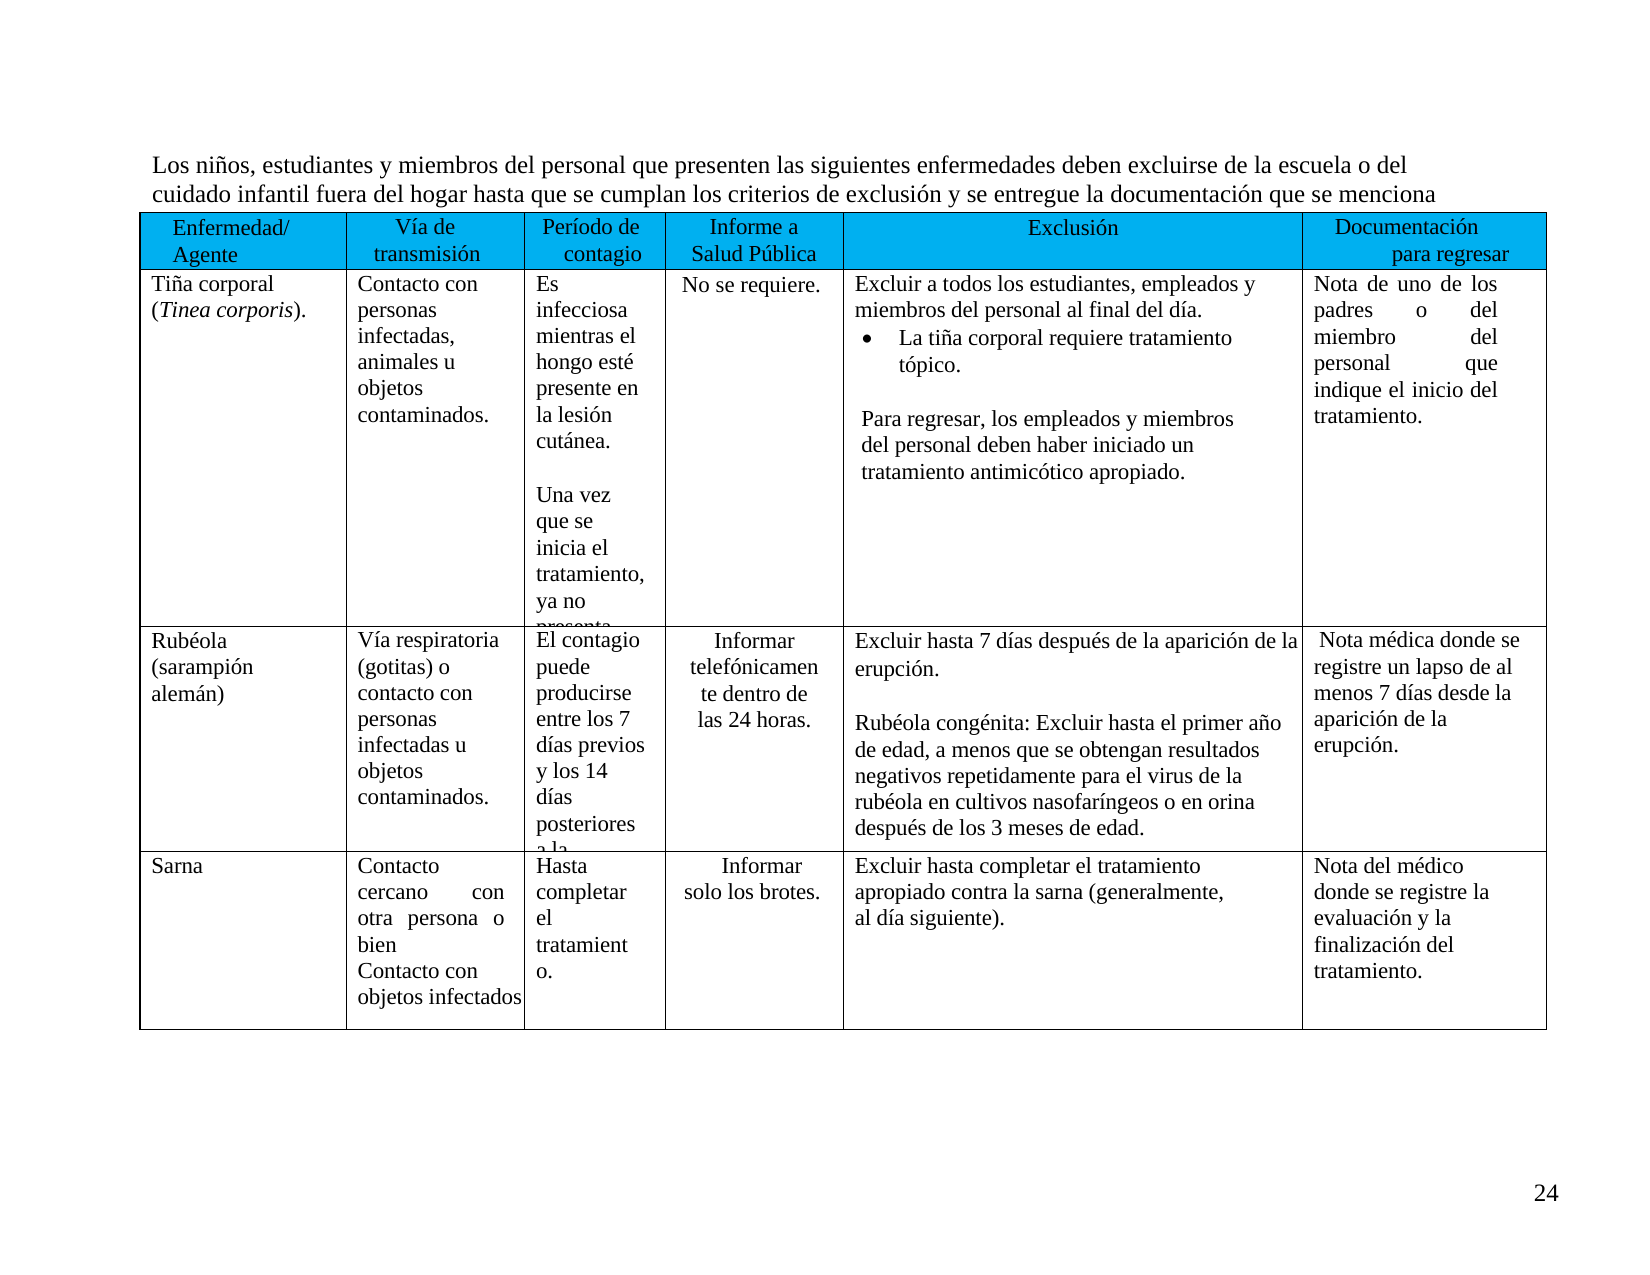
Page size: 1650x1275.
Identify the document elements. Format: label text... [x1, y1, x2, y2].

table_cell Contacto con personas infectadas, animales u objetos contaminados. [347, 270, 524, 626]
table_cell El contagio puede producirse entre los 7 días previos y los 14 días posteriores a la aparición de la erupción. [525, 627, 665, 851]
table_header Los niños, estudiantes y miembros del personal que presenten las siguientes enfermedades deben excluirse de la escuela o del cuidado infantil fuera del hogar hasta que se cumplan los criterios de exclusión y se entregue la documentación que se menciona a continuación: [140, 149, 1546, 212]
table_cell Excluir a todos los estudiantes, empleados y miembros del personal al final del día. La tiña corporal requiere tratamiento tópico. Para regresar, los empleados y miembros del personal deben haber iniciado un tratamiento antimicótico apropiado. [844, 270, 1302, 626]
table_cell Sarna [141, 852, 346, 1029]
table_cell Documentación para regresar [1303, 213, 1546, 269]
table_cell Informe a Salud Pública [666, 213, 843, 269]
table_cell Nota médica donde se registre un lapso de al menos 7 días desde la aparición de la erupción. [1303, 627, 1546, 851]
table_cell Excluir hasta 7 días después de la aparición de la erupción. Rubéola congénita: Excluir hasta el primer año de edad, a menos que se obtengan resultados negativos repetidamente para el virus de la rubéola en cultivos nasofaríngeos o en orina después de los 3 meses de edad. [844, 627, 1302, 851]
table_cell Informar telefónicamente dentro de las 24 horas. [666, 627, 843, 851]
table_cell Enfermedad/Agente [141, 213, 346, 269]
table_cell Tiña corporal (Tinea corporis). [141, 270, 346, 626]
table_cell Exclusión [844, 213, 1302, 269]
table_cell Hasta completar el tratamiento. [525, 852, 665, 1029]
table_cell Rubéola (sarampión alemán) [141, 627, 346, 851]
table_cell Informar solo los brotes. [666, 852, 843, 1029]
table_cell Excluir hasta completar el tratamiento apropiado contra la sarna (generalmente, al día siguiente). [844, 852, 1302, 1029]
table_cell Contacto cercano con otra persona o bien Contacto con objetos infectados [347, 852, 524, 1029]
table_cell Período de contagio [525, 213, 665, 269]
table_cell No se requiere. [666, 270, 843, 626]
table_cell Nota del médico donde se registre la evaluación y la finalización del tratamiento. [1303, 852, 1546, 1029]
table_cell Vía de transmisión [347, 213, 524, 269]
table_cell Vía respiratoria (gotitas) o contacto con personas infectadas u objetos contaminados. [347, 627, 524, 851]
table_cell Nota de uno de los padres o del miembro del personal que indique el inicio del tratamiento. [1303, 270, 1546, 626]
table_cell Es infecciosa mientras el hongo esté presente en la lesión cutánea. Una vez que se inicia el tratamiento, ya no presenta riesgo de contagio. [525, 270, 665, 626]
